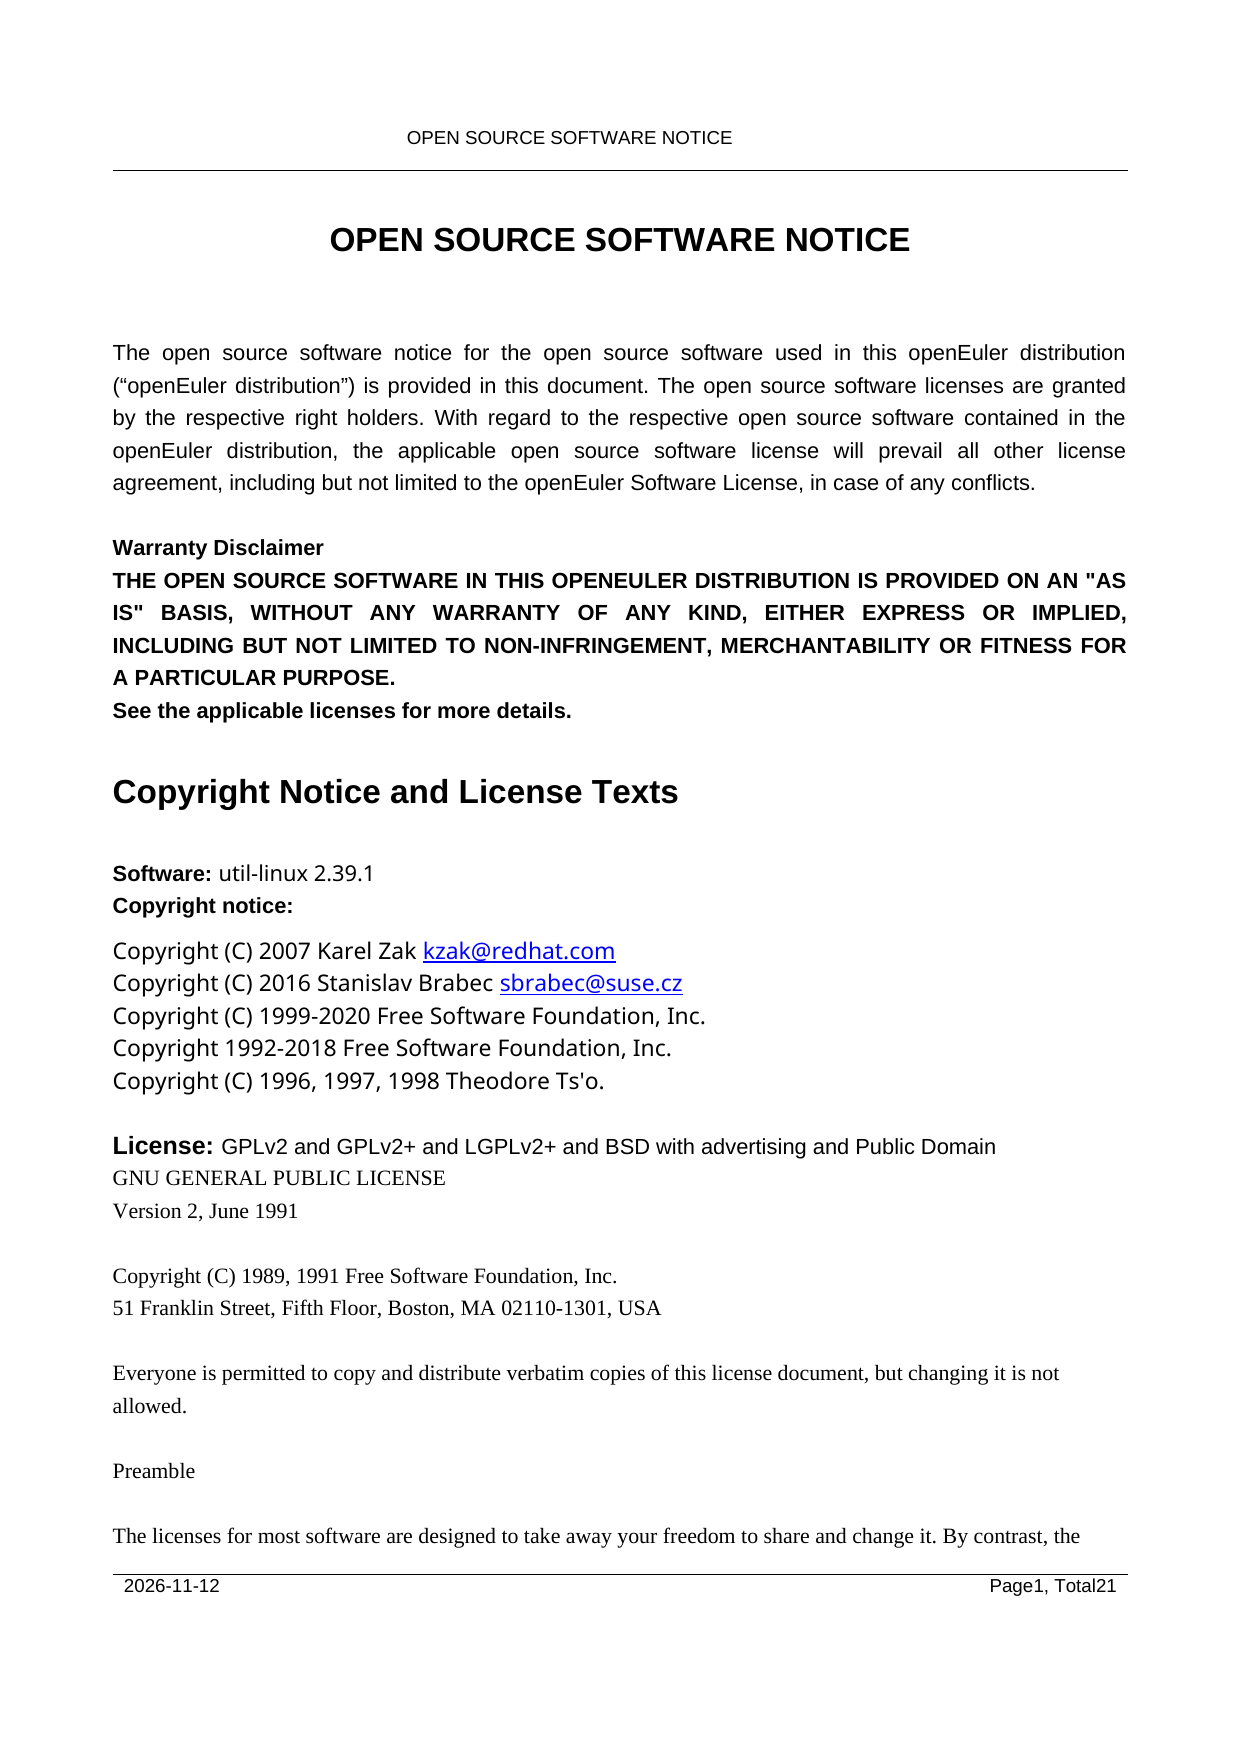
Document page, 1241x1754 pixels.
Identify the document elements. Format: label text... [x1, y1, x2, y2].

text THE OPEN SOURCE SOFTWARE IN THIS OPENEULER DISTRIBUTION IS PROVIDED ON AN "AS IS" BASIS, WITHOUT ANY WARRANTY OF ANY KIND, EITHER EXPRESS OR IMPLIED, INCLUDING BUT NOT LIMITED TO NON-INFRINGEMENT, MERCHANTABILITY OR FITNESS FOR A PARTICULAR PURPOSE. See the applicable licenses for more details. [112, 564, 1128, 726]
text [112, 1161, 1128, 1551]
text Copyright (C) 2007 Karel Zak kzak@redhat.com [112, 934, 1128, 966]
text Copyright (C) 1996, 1997, 1998 Theodore Ts'o. [112, 1064, 1128, 1096]
text Copyright (C) 2016 Stanislav Brabec sbrabec@suse.cz [112, 966, 1128, 999]
text License: GPLv2 and GPLv2+ and LGPLv2+ and BSD with advertising and Public Domain [112, 1129, 1128, 1161]
text Warranty Disclaimer [112, 531, 1128, 564]
text Copyright notice: [112, 889, 1128, 921]
text OPEN SOURCE SOFTWARE NOTICE [112, 206, 1128, 271]
text Copyright (C) 1999-2020 Free Software Foundation, Inc. [112, 999, 1128, 1031]
title Software: util-linux 2.39.1 [112, 856, 1128, 889]
text Copyright 1992-2018 Free Software Foundation, Inc. [112, 1031, 1128, 1064]
text The open source software notice for the open source software used in this openEuler distribution (“openEuler distribution”) is provided in this document. The open source software licenses are granted by the respective right holders. With regard to the respective open source software contained in the openEuler distribution, the applicable open source software license will prevail all other license agreement, including but not limited to the openEuler Software License, in case of any conflicts. [112, 336, 1128, 499]
text Copyright Notice and License Texts [112, 759, 1128, 824]
